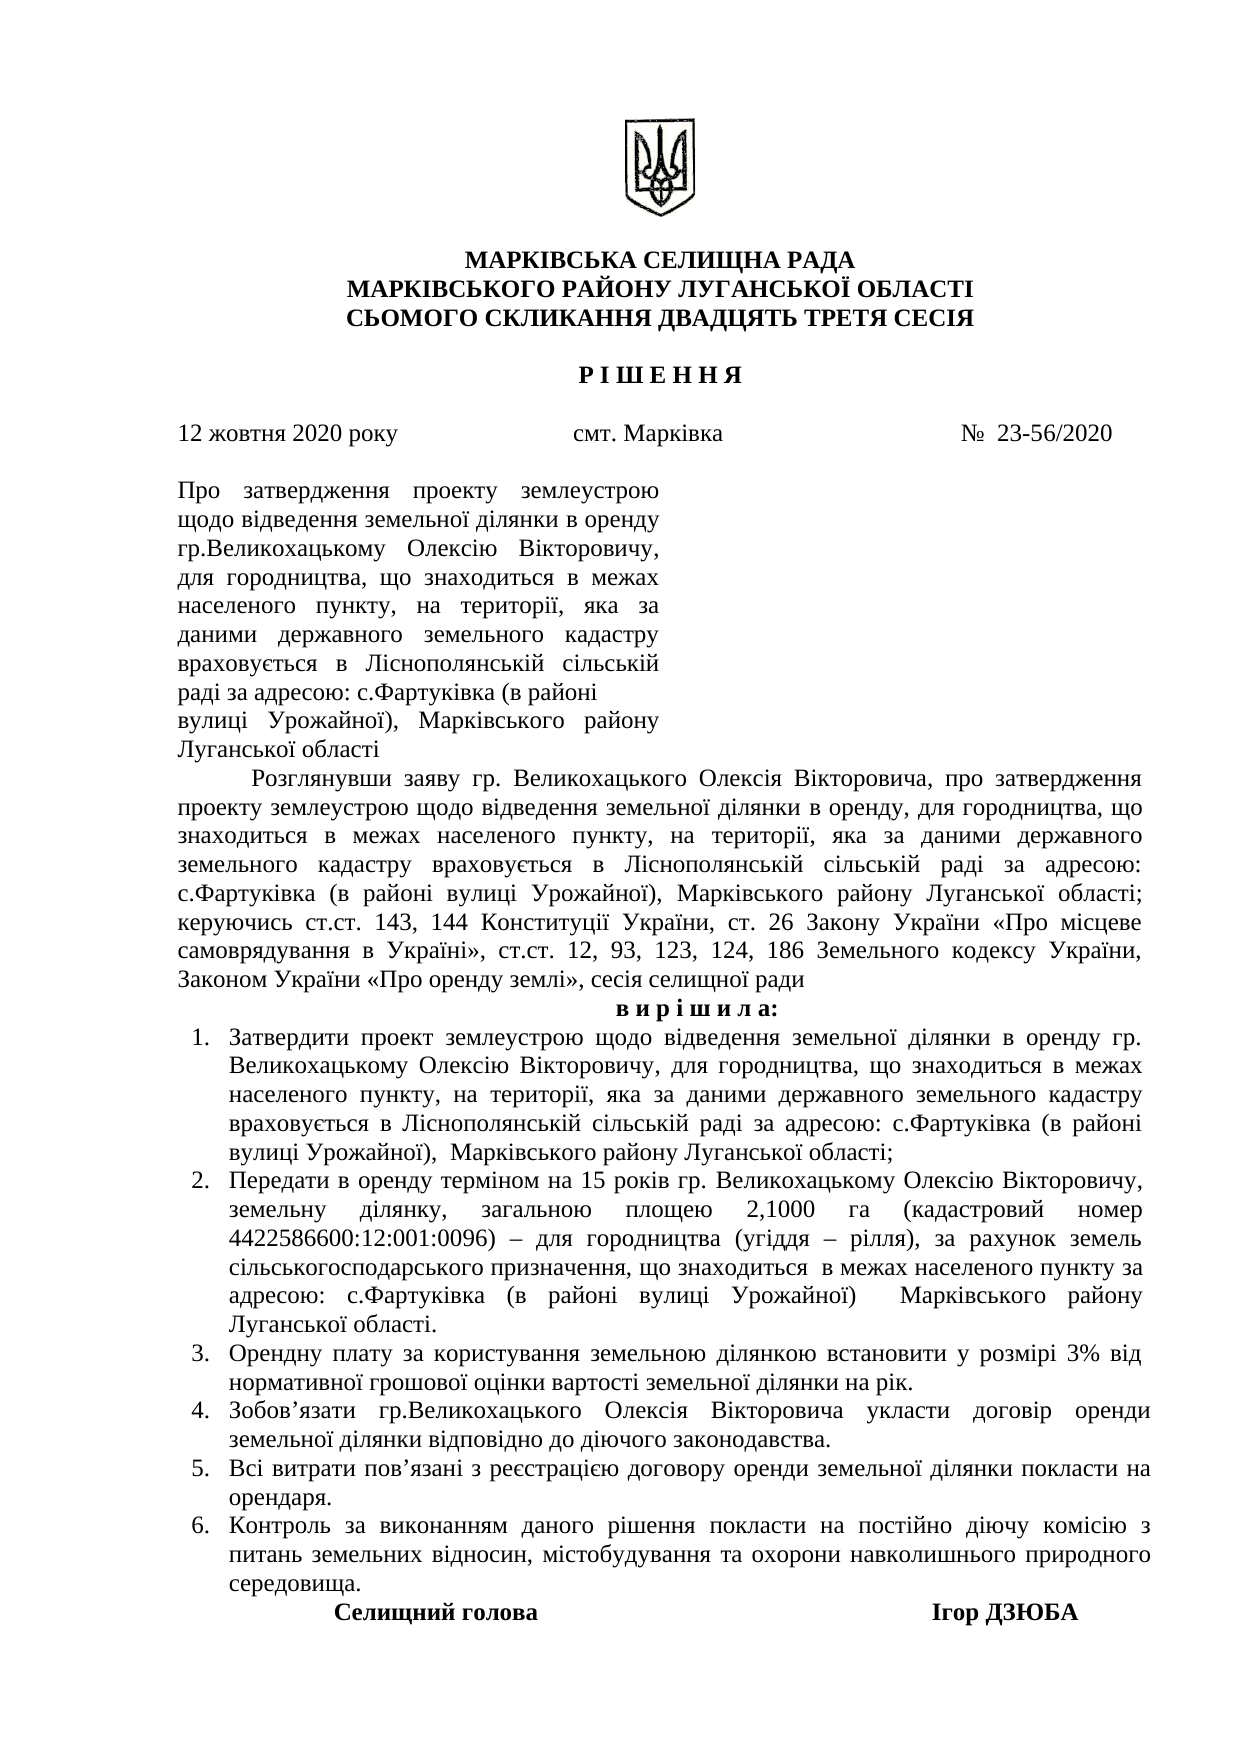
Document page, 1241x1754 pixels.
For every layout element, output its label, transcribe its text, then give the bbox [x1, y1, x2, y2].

list Передати в оренду терміном на 15 років гр. Великохацькому Олексію Вікторовичу, земельну ділянку, загальною площею 2,1000 га (кадастровий номер 4422586600:12:001:0096) – для городництва (угіддя – рілля), за рахунок земель сільськогосподарського призначення, що знаходиться в межах населеного пункту за адресою: с.Фартуківка (в районі вулиці Урожайної) Марківського району Луганської області. [191, 1165, 1143, 1338]
list Затвердити проект землеустрою щодо відведення земельної ділянки в оренду гр. Великохацькому Олексію Вікторовичу, для городництва, що знаходиться в межах населеного пункту, на території, яка за даними державного земельного кадастру враховується в Ліснополянській сільській раді за адресою: с.Фартуківка (в районі вулиці Урожайної), Марківського району Луганської області; [191, 1022, 1143, 1165]
text Селищний голова Ігор ДЗЮБА [177, 1597, 1152, 1625]
text в и р і ш и л а: [177, 993, 1143, 1022]
subtitle МАРКІВСЬКОГО РАЙОНУ ЛУГАНСЬКОЇ ОБЛАСТІ [177, 274, 1143, 303]
list Зобов’язати гр.Великохацького Олексія Вікторовича укласти договір оренди земельної ділянки відповідно до діючого законодавства. [191, 1395, 1152, 1453]
list Контроль за виконанням даного рішення покласти на постійно діючу комісію з питань земельних відносин, містобудування та охорони навколишнього природного середовища. [191, 1510, 1152, 1597]
subtitle МАРКІВСЬКА СЕЛИЩНА РАДА [177, 245, 1143, 274]
text Розглянувши заяву гр. Великохацького Олексія Вікторовича, про затвердження проекту землеустрою щодо відведення земельної ділянки в оренду, для городництва, що знаходиться в межах населеного пункту, на території, яка за даними державного земельного кадастру враховується в Ліснополянській сільській раді за адресою: с.Фартуківка (в районі вулиці Урожайної), Марківського району Луганської області; керуючись ст.ст. 143, 144 Конституції України, ст. 26 Закону України «Про місцеве самоврядування в Україні», ст.ст. 12, 93, 123, 124, 186 Земельного кодексу України, Законом України «Про оренду землі», сесія селищної ради [177, 763, 1143, 993]
picture [625, 118, 696, 217]
text Р І Ш Е Н Н Я [177, 360, 1143, 389]
text СЬОМОГО СКЛИКАННЯ ДВАДЦЯТЬ ТРЕТЯ СЕСІЯ [177, 303, 1143, 332]
text 12 жовтня 2020 року смт. Марківка № 23-56/2020 [177, 418, 1143, 447]
list Орендну плату за користування земельною ділянкою встановити у розмірі 3% від нормативної грошової оцінки вартості земельної ділянки на рік. [191, 1338, 1143, 1395]
table_header Про затвердження проекту землеустрою щодо відведення земельної ділянки в оренду гр.Великохацькому Олексію Вікторовичу, для городництва, що знаходиться в межах населеного пункту, на території, яка за даними державного земельного кадастру враховується в Ліснополянській сільській раді за адресою: с.Фартуківка (в районі вулиці Урожайної), Марківського району Луганської області [166, 475, 679, 763]
list Всі витрати пов’язані з реєстрацією договору оренди земельної ділянки покласти на орендаря. [191, 1453, 1152, 1510]
